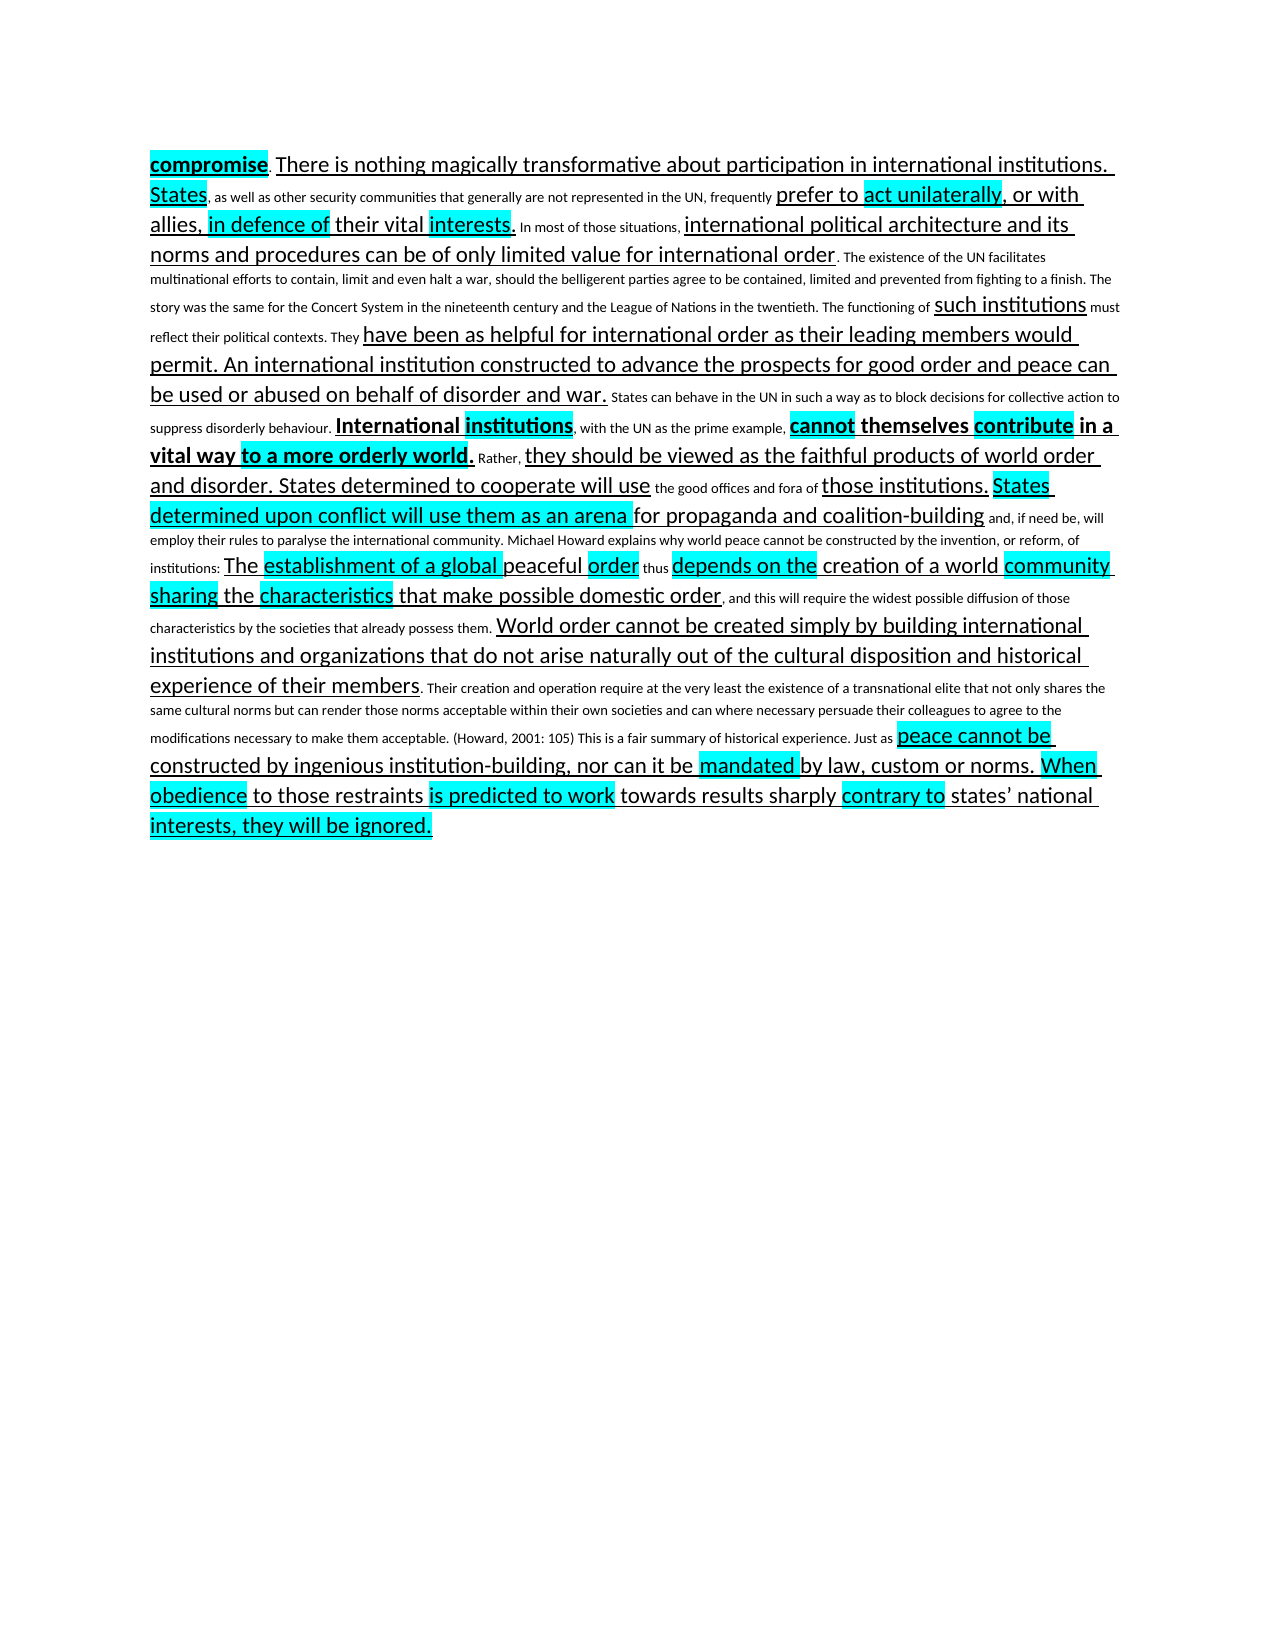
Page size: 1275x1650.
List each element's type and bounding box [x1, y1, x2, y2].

text [150, 150, 1125, 840]
